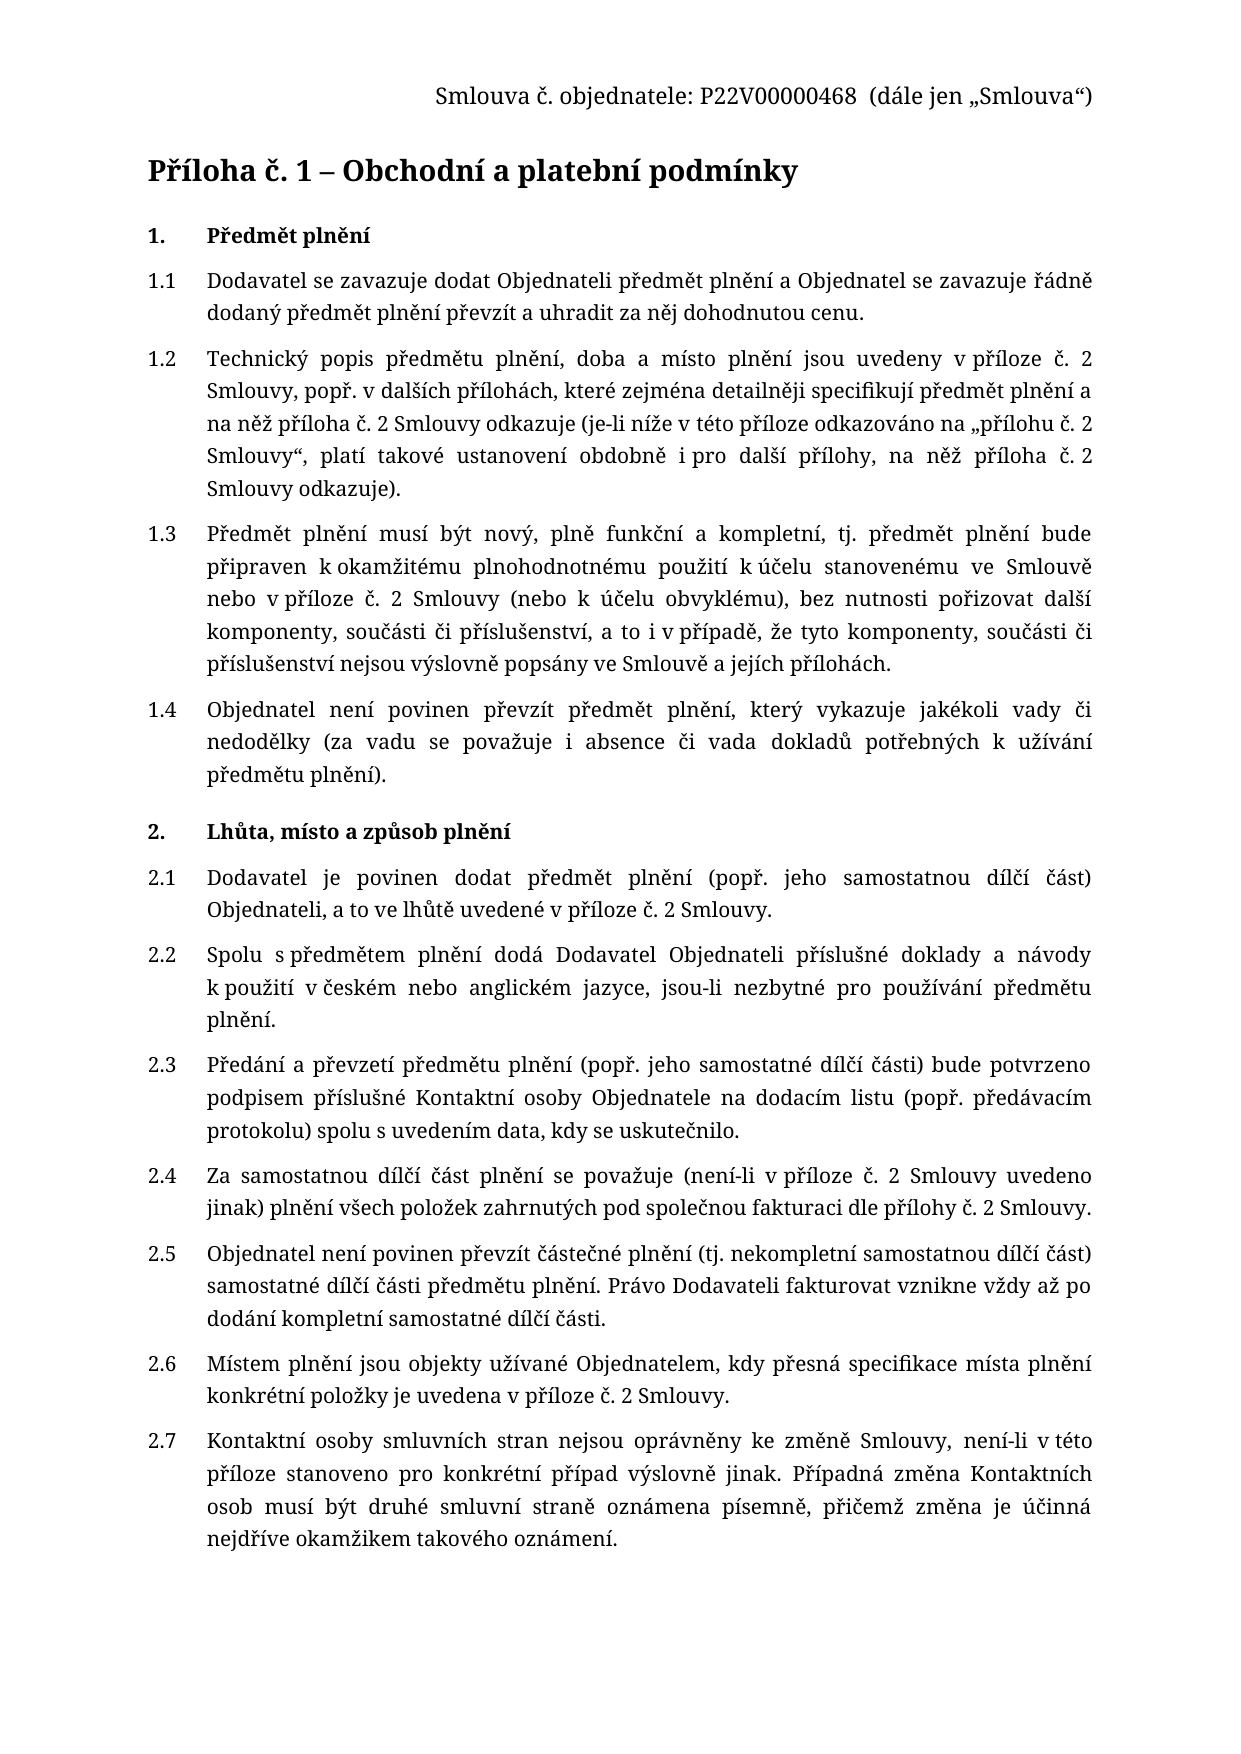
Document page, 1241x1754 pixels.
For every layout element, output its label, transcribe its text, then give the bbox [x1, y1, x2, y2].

list Dodavatel se zavazuje dodat Objednateli předmět plnění a Objednatel se zavazuje řádně dodaný předmět plnění převzít a uhradit za něj dohodnutou cenu. [148, 266, 1093, 327]
list Kontaktní osoby smluvních stran nejsou oprávněny ke změně Smlouvy, není-li v této příloze stanoveno pro konkrétní případ výslovně jinak. Případná změna Kontaktních osob musí být druhé smluvní straně oznámena písemně, přičemž změna je účinná nejdříve okamžikem takového oznámení. [148, 1427, 1093, 1553]
list Místem plnění jsou objekty užívané Objednatelem, kdy přesná specifikace místa plnění konkrétní položky je uvedena v příloze č. 2 Smlouvy. [148, 1349, 1093, 1410]
list Za samostatnou dílčí část plnění se považuje (není-li v příloze č. 2 Smlouvy uvedeno jinak) plnění všech položek zahrnutých pod společnou fakturaci dle přílohy č. 2 Smlouvy. [148, 1161, 1093, 1222]
list Objednatel není povinen převzít předmět plnění, který vykazuje jakékoli vady či nedodělky (za vadu se považuje i absence či vada dokladů potřebných k užívání předmětu plnění). [148, 695, 1093, 788]
text Příloha č. 1 – Obchodní a platební podmínky [148, 150, 1093, 190]
list Technický popis předmětu plnění, doba a místo plnění jsou uvedeny v příloze č. 2 Smlouvy, popř. v dalších přílohách, které zejména detailněji specifikují předmět plnění a na něž příloha č. 2 Smlouvy odkazuje (je-li níže v této příloze odkazováno na „přílohu č. 2 Smlouvy“, platí takové ustanovení obdobně i pro další přílohy, na něž příloha č. 2 Smlouvy odkazuje). [148, 344, 1093, 502]
list Předání a převzetí předmětu plnění (popř. jeho samostatné dílčí části) bude potvrzeno podpisem příslušné Kontaktní osoby Objednatele na dodacím listu (popř. předávacím protokolu) spolu s uvedením data, kdy se uskutečnilo. [148, 1051, 1093, 1144]
list Objednatel není povinen převzít částečné plnění (tj. nekompletní samostatnou dílčí část) samostatné dílčí části předmětu plnění. Právo Dodavateli fakturovat vznikne vždy až po dodání kompletní samostatné dílčí části. [148, 1239, 1093, 1332]
list Předmět plnění [148, 221, 1093, 249]
list Dodavatel je povinen dodat předmět plnění (popř. jeho samostatnou dílčí část) Objednateli, a to ve lhůtě uvedené v příloze č. 2 Smlouvy. [148, 863, 1093, 924]
list Lhůta, místo a způsob plnění [148, 817, 1093, 846]
list Předmět plnění musí být nový, plně funkční a kompletní, tj. předmět plnění bude připraven k okamžitému plnohodnotnému použití k účelu stanovenému ve Smlouvě nebo v příloze č. 2 Smlouvy (nebo k účelu obvyklému), bez nutnosti pořizovat další komponenty, součásti či příslušenství, a to i v případě, že tyto komponenty, součásti či příslušenství nejsou výslovně popsány ve Smlouvě a jejích přílohách. [148, 519, 1093, 678]
list Spolu s předmětem plnění dodá Dodavatel Objednateli příslušné doklady a návody k použití v českém nebo anglickém jazyce, jsou-li nezbytné pro používání předmětu plnění. [148, 940, 1093, 1034]
